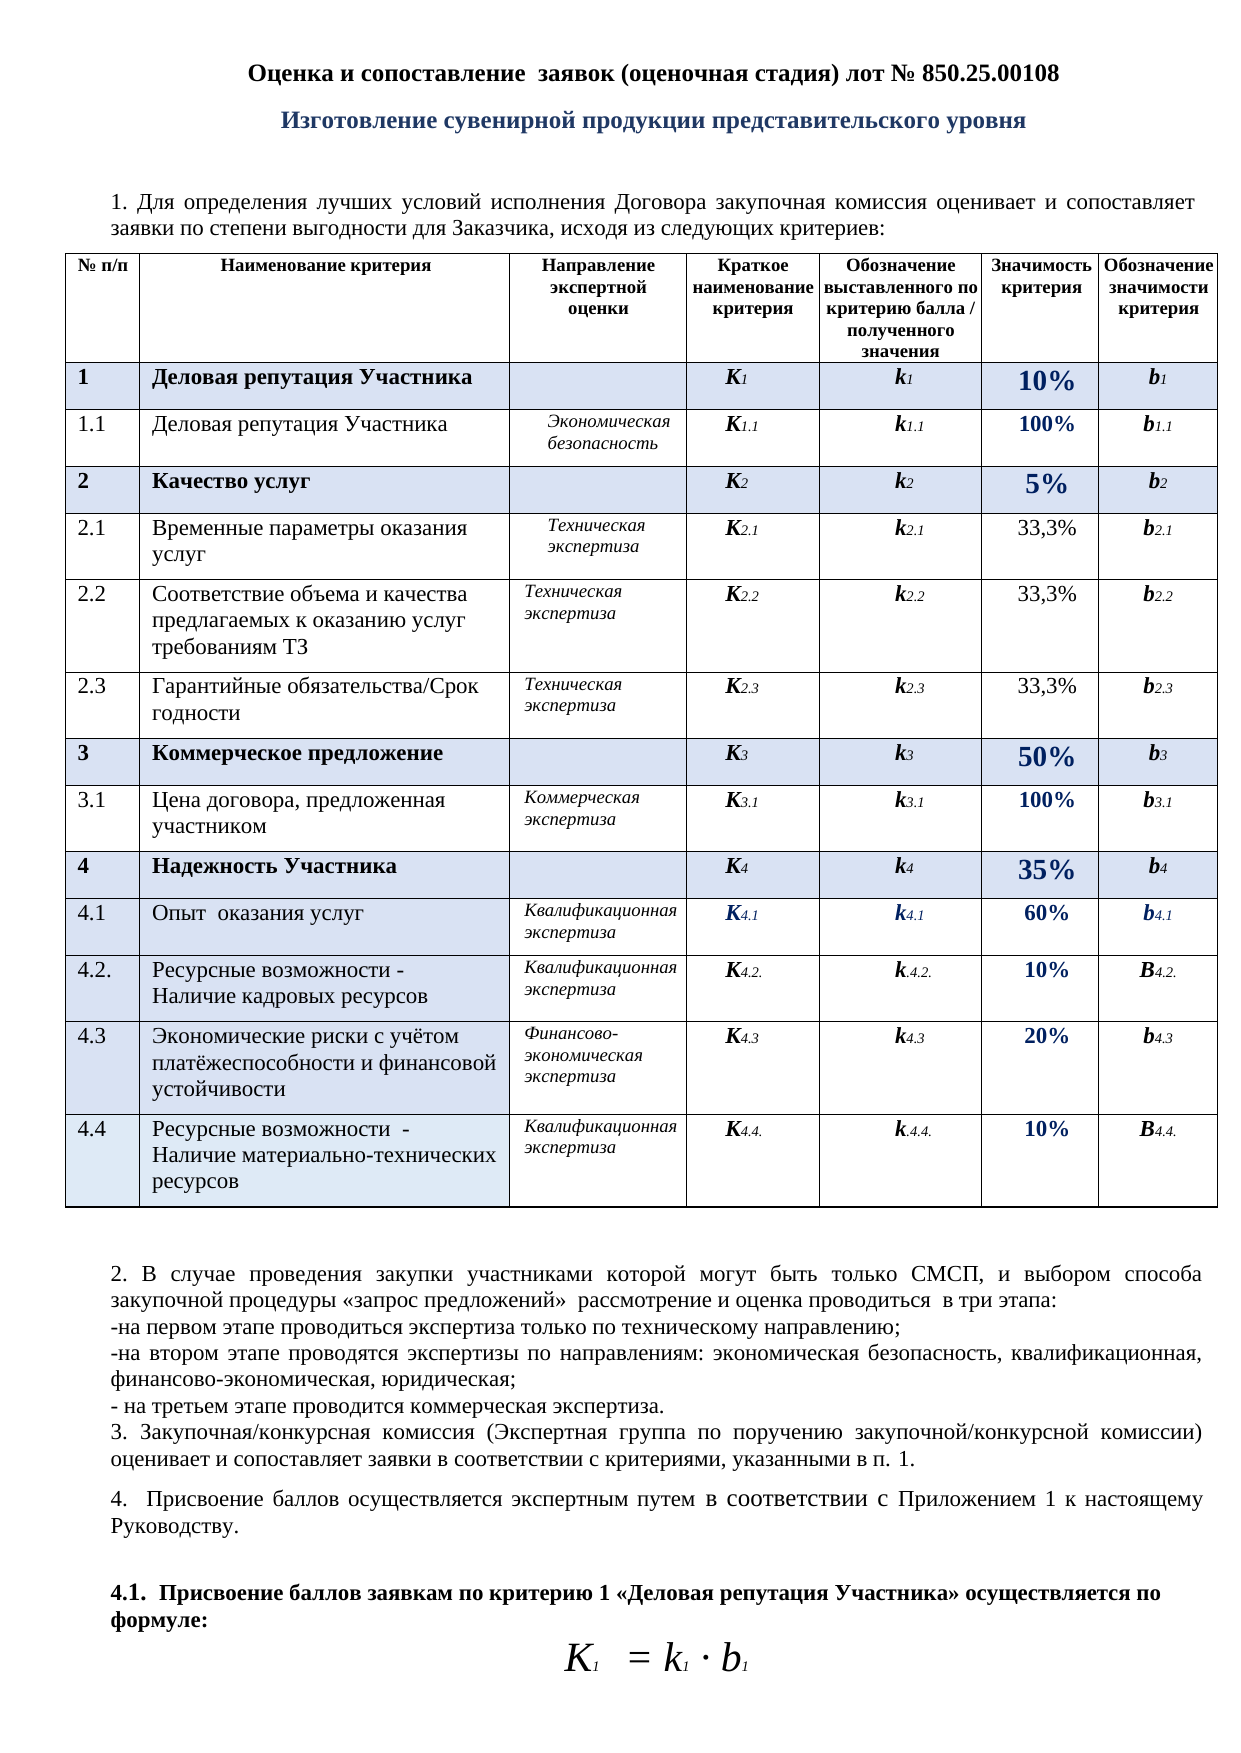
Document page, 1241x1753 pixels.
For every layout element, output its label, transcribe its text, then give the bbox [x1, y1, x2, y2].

table_cell Ресурсные возможности - Наличие кадровых ресурсов [140, 956, 509, 1021]
table_cell Техническая экспертиза [510, 673, 686, 738]
table_header № п/п [66, 254, 139, 362]
table_cell Коммерческое предложение [140, 739, 509, 785]
table_cell k4.3 [820, 1022, 981, 1114]
table_cell К3.1 [687, 786, 819, 851]
table_cell 100% [982, 410, 1098, 466]
table_cell k4 [820, 852, 981, 898]
table_cell 10% [982, 363, 1098, 409]
table_cell k1 [820, 363, 981, 409]
text 3. Закупочная/конкурсная комиссия (Экспертная группа по поручению закупочной/конкурсной комиссии) оценивает и сопоставляет заявки в соответствии с критериями, указанными в п. 1. [110, 1418, 1204, 1471]
table_cell К1 [687, 363, 819, 409]
table_cell К2.2 [687, 580, 819, 672]
text 1. Для определения лучших условий исполнения Договора закупочная комиссия оценивает и сопоставляет заявки по степени выгодности для Заказчика, исходя из следующих критериев: [110, 188, 1197, 241]
table_header Краткое наименование критерия [687, 254, 819, 362]
table_cell k3.1 [820, 786, 981, 851]
table_cell Гарантийные обязательства/Срок годности [140, 673, 509, 738]
table_cell b2.2 [1099, 580, 1217, 672]
table_cell Качество услуг [140, 467, 509, 513]
table_cell b4.3 [1099, 1022, 1217, 1114]
table_cell [510, 739, 686, 785]
table_cell Экономическая безопасность [510, 410, 686, 466]
table_cell 100% [982, 786, 1098, 851]
table_cell 33,3% [982, 580, 1098, 672]
table_cell 33,3% [982, 673, 1098, 738]
table_cell К1.1 [687, 410, 819, 466]
table_cell k2.1 [820, 514, 981, 579]
table_cell b3 [1099, 739, 1217, 785]
table_cell k2.3 [820, 673, 981, 738]
table_cell Опыт оказания услуг [140, 899, 509, 955]
table_cell Цена договора, предложенная участником [140, 786, 509, 851]
table_cell k1.1 [820, 410, 981, 466]
table_cell 4.4 [66, 1115, 139, 1206]
table_cell Деловая репутация Участника [140, 363, 509, 409]
table_cell К4.1 [687, 899, 819, 955]
table_cell К3 [687, 739, 819, 785]
table_cell 2.1 [66, 514, 139, 579]
text Изготовление сувенирной продукции представительского уровня [110, 105, 1197, 134]
table_cell Техническая экспертиза [510, 580, 686, 672]
table_cell B4.4. [1099, 1115, 1217, 1206]
table_cell Квалификационная экспертиза [510, 1115, 686, 1206]
table_cell Финансово-экономическая экспертиза [510, 1022, 686, 1114]
table_cell Надежность Участника [140, 852, 509, 898]
table_cell k.4.4. [820, 1115, 981, 1206]
table_cell b2 [1099, 467, 1217, 513]
table_cell B4.2. [1099, 956, 1217, 1021]
table_cell 3.1 [66, 786, 139, 851]
table_cell К4.2. [687, 956, 819, 1021]
table_cell К4.3 [687, 1022, 819, 1114]
table_cell 2 [66, 467, 139, 513]
table_cell k2.2 [820, 580, 981, 672]
table_header Обозначение выставленного по критерию балла / полученного значения [820, 254, 981, 362]
table_cell k4.1 [820, 899, 981, 955]
table_cell 33,3% [982, 514, 1098, 579]
table_cell k2 [820, 467, 981, 513]
text 4. Присвоение баллов осуществляется экспертным путем в соответствии с Приложением 1 к настоящему Руководству. [110, 1483, 1204, 1538]
table_cell Временные параметры оказания услуг [140, 514, 509, 579]
table_cell [510, 852, 686, 898]
table_header Наименование критерия [140, 254, 509, 362]
table_cell 10% [982, 956, 1098, 1021]
table_cell 2.2 [66, 580, 139, 672]
table_cell k3 [820, 739, 981, 785]
table_cell Ресурсные возможности - Наличие материально-технических ресурсов [140, 1115, 509, 1206]
table_cell 60% [982, 899, 1098, 955]
table_cell b3.1 [1099, 786, 1217, 851]
table_cell 5% [982, 467, 1098, 513]
text -на втором этапе проводятся экспертизы по направлениям: экономическая безопасность, квалификационная, финансово-экономическая, юридическая; [110, 1339, 1204, 1392]
table_cell К2.1 [687, 514, 819, 579]
table_cell 10% [982, 1115, 1098, 1206]
table_cell [510, 363, 686, 409]
table_cell 20% [982, 1022, 1098, 1114]
table_cell Техническая экспертиза [510, 514, 686, 579]
table_cell Соответствие объема и качества предлагаемых к оказанию услуг требованиям ТЗ [140, 580, 509, 672]
table_cell Экономические риски с учётом платёжеспособности и финансовой устойчивости [140, 1022, 509, 1114]
table_cell 3 [66, 739, 139, 785]
table_cell 4.3 [66, 1022, 139, 1114]
table_cell Квалификационная экспертиза [510, 899, 686, 955]
table_cell b2.3 [1099, 673, 1217, 738]
table_cell b2.1 [1099, 514, 1217, 579]
table_cell 1.1 [66, 410, 139, 466]
table_cell 4.1 [66, 899, 139, 955]
table_cell b4.1 [1099, 899, 1217, 955]
table_cell b4 [1099, 852, 1217, 898]
table_cell b1 [1099, 363, 1217, 409]
table_cell 4 [66, 852, 139, 898]
text -на первом этапе проводиться экспертиза только по техническому направлению; [110, 1313, 1204, 1339]
table_cell К4 [687, 852, 819, 898]
table_cell Квалификационная экспертиза [510, 956, 686, 1021]
table_cell [510, 467, 686, 513]
table_cell 1 [66, 363, 139, 409]
text 4.1. Присвоение баллов заявкам по критерию 1 «Деловая репутация Участника» осуществляется по формуле: [110, 1577, 1204, 1632]
table_cell 50% [982, 739, 1098, 785]
table_cell 35% [982, 852, 1098, 898]
table_cell К4.4. [687, 1115, 819, 1206]
text K1 = k1 ∙ b1 [110, 1632, 1204, 1680]
table_cell Деловая репутация Участника [140, 410, 509, 466]
table_cell b1.1 [1099, 410, 1217, 466]
table_header Направление экспертной оценки [510, 254, 686, 362]
text 2. В случае проведения закупки участниками которой могут быть только СМСП, и выбором способа закупочной процедуры «запрос предложений» рассмотрение и оценка проводиться в три этапа: [110, 1260, 1204, 1313]
table_cell К2.3 [687, 673, 819, 738]
table_cell k.4.2. [820, 956, 981, 1021]
text Оценка и сопоставление заявок (оценочная стадия) лот № 850.25.00108 [110, 58, 1197, 86]
text - на третьем этапе проводится коммерческая экспертиза. [110, 1392, 1204, 1418]
table_cell Коммерческая экспертиза [510, 786, 686, 851]
table_cell 4.2. [66, 956, 139, 1021]
table_cell К2 [687, 467, 819, 513]
table_header Значимость критерия [982, 254, 1098, 362]
table_cell 2.3 [66, 673, 139, 738]
table_header Обозначение значимости критерия [1099, 254, 1217, 362]
